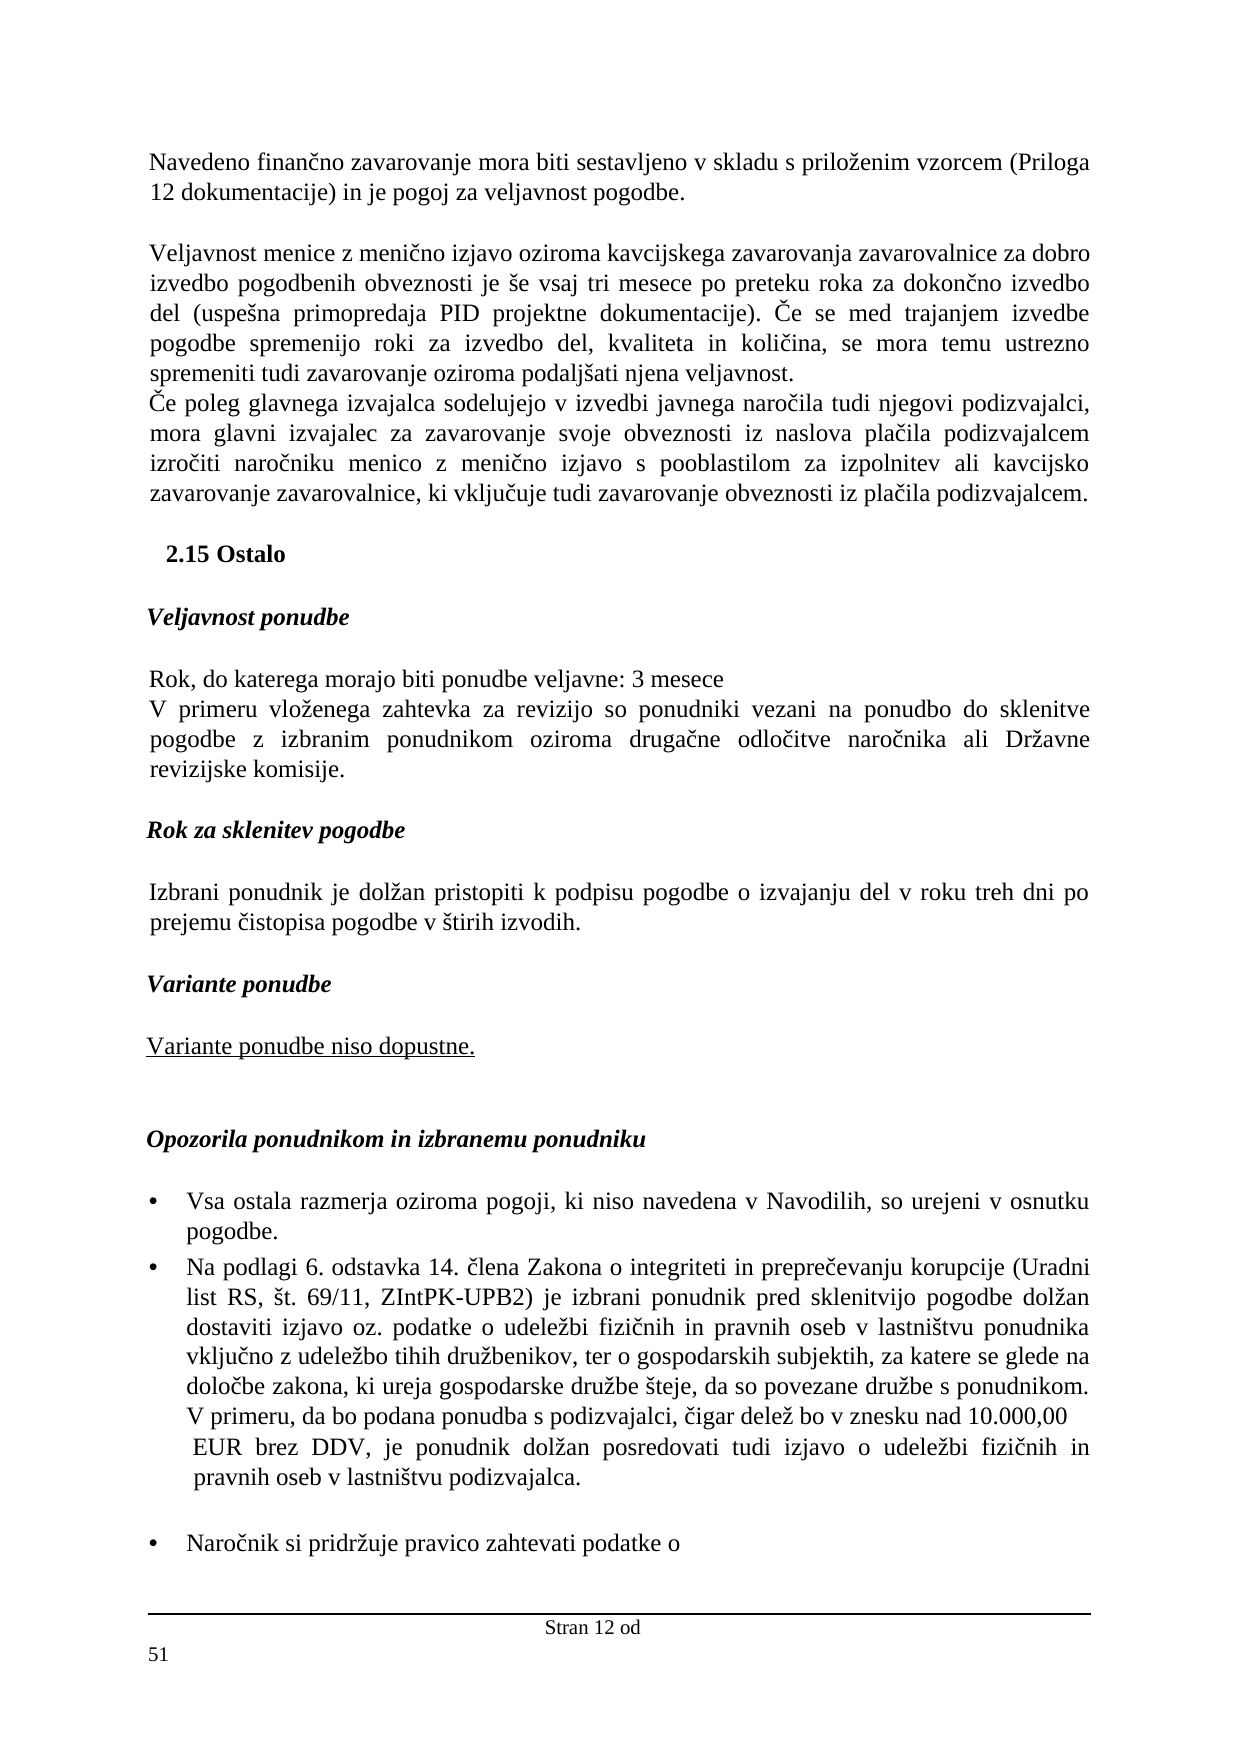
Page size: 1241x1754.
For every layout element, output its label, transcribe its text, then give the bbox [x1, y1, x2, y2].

subtitle Veljavnost ponudbe [146, 602, 1091, 630]
list Na podlagi 6. odstavka 14. člena Zakona o integriteti in preprečevanju korupcije (Uradni list RS, št. 69/11, ZIntPK-UPB2) je izbrani ponudnik pred sklenitvijo pogodbe dolžan dostaviti izjavo oz. podatke o udeležbi fizičnih in pravnih oseb v lastništvu ponudnika vključno z udeležbo tihih družbenikov, ter o gospodarskih subjektih, za katere se glede na določbe zakona, ki ureja gospodarske družbe šteje, da so povezane družbe s ponudnikom. V primeru, da bo podana ponudba s podizvajalci, čigar delež bo v znesku nad 10.000,00 [148, 1252, 1091, 1430]
text Veljavnost menice z menično izjavo oziroma kavcijskega zavarovanja zavarovalnice za dobro izvedbo pogodbenih obveznosti je še vsaj tri mesece po preteku roka za dokončno izvedbo del (uspešna primopredaja PID projektne dokumentacije). Če se med trajanjem izvedbe pogodbe spremenijo roki za izvedbo del, kvaliteta in količina, se mora temu ustrezno spremeniti tudi zavarovanje oziroma podaljšati njena veljavnost. [148, 238, 1091, 387]
text Variante ponudbe niso dopustne. [146, 1031, 1091, 1060]
subtitle Rok za sklenitev pogodbe [146, 815, 1091, 844]
subtitle Opozorila ponudnikom in izbranemu ponudniku [146, 1124, 1091, 1152]
text Variante ponudbe [146, 969, 1091, 998]
list Vsa ostala razmerja oziroma pogoji, ki niso navedena v Navodilih, so urejeni v osnutku pogodbe. [148, 1186, 1091, 1244]
list Naročnik si pridržuje pravico zahtevati podatke o [148, 1528, 1091, 1557]
text EUR brez DDV, je ponudnik dolžan posredovati tudi izjavo o udeležbi fizičnih in pravnih oseb v lastništvu podizvajalca. [192, 1432, 1091, 1490]
text Izbrani ponudnik je dolžan pristopiti k podpisu pogodbe o izvajanju del v roku treh dni po prejemu čistopisa pogodbe v štirih izvodih. [148, 877, 1091, 936]
text Rok, do katerega morajo biti ponudbe veljavne: 3 mesece [148, 664, 1091, 692]
text Navedeno finančno zavarovanje mora biti sestavljeno v skladu s priloženim vzorcem (Priloga 12 dokumentacije) in je pogoj za veljavnost pogodbe. [148, 147, 1091, 206]
text Če poleg glavnega izvajalca sodelujejo v izvedbi javnega naročila tudi njegovi podizvajalci, mora glavni izvajalec za zavarovanje svoje obveznosti iz naslova plačila podizvajalcem izročiti naročniku menico z menično izjavo s pooblastilom za izpolnitev ali kavcijsko zavarovanje zavarovalnice, ki vključuje tudi zavarovanje obveznosti iz plačila podizvajalcem. [148, 388, 1091, 507]
subtitle 2.15 Ostalo [166, 539, 1091, 568]
text V primeru vloženega zahtevka za revizijo so ponudniki vezani na ponudbo do sklenitve pogodbe z izbranim ponudnikom oziroma drugačne odločitve naročnika ali Državne revizijske komisije. [148, 694, 1091, 783]
